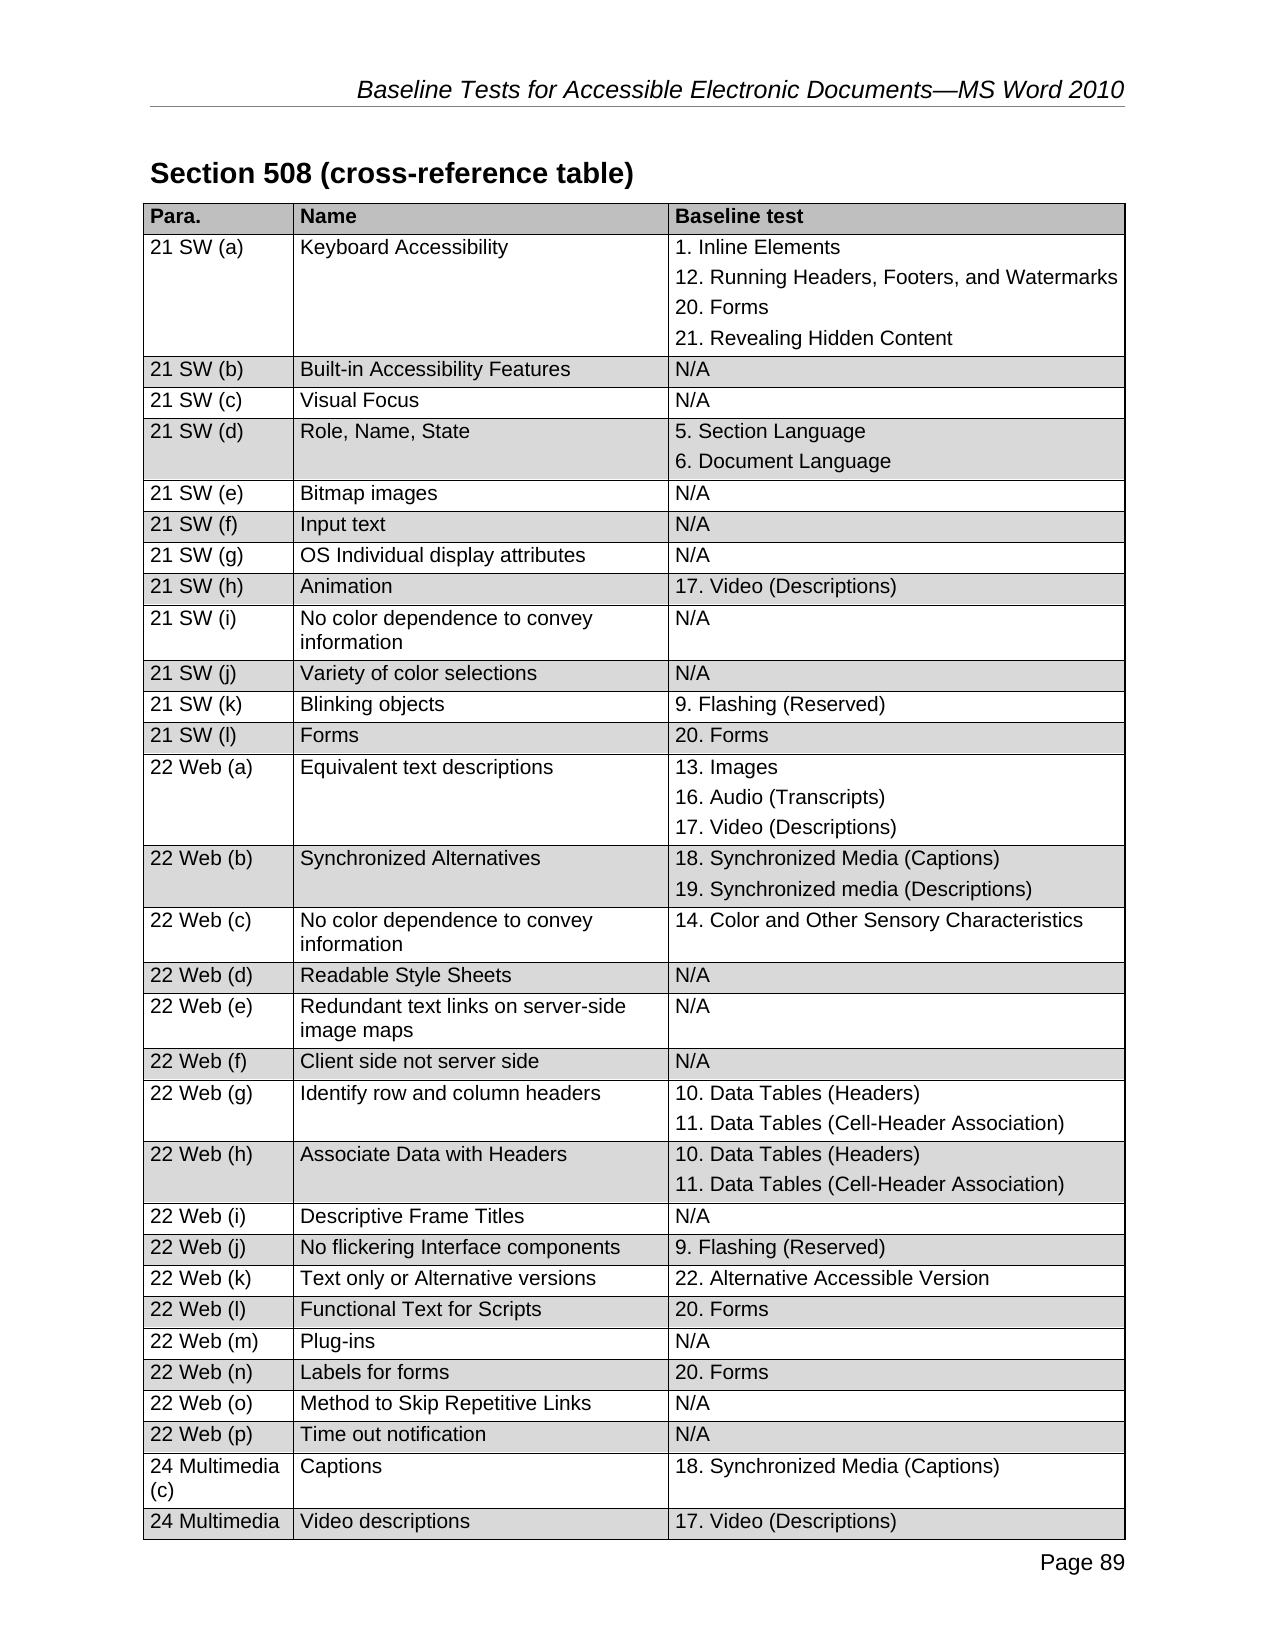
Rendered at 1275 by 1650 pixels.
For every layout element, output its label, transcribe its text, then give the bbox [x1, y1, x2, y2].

table_cell 10. Data Tables (Headers) 11. Data Tables (Cell-Header Association) [669, 1081, 1124, 1141]
table_cell 18. Synchronized Media (Captions) [669, 1454, 1124, 1508]
table_cell Variety of color selections [294, 661, 668, 691]
table_header Baseline test [669, 204, 1124, 234]
table_cell 13. Images 16. Audio (Transcripts) 17. Video (Descriptions) [669, 755, 1124, 845]
table_cell 22 Web (o) [144, 1391, 293, 1421]
table_cell 18. Synchronized Media (Captions) 19. Synchronized media (Descriptions) [669, 846, 1124, 907]
table_cell Animation [294, 574, 668, 604]
table_cell 21 SW (l) [144, 723, 293, 753]
table_cell Labels for forms [294, 1360, 668, 1390]
table_cell N/A [669, 1391, 1124, 1421]
table_header Name [294, 204, 668, 234]
table_cell Synchronized Alternatives [294, 846, 668, 907]
table_cell N/A [669, 388, 1124, 418]
table_cell N/A [669, 1204, 1124, 1234]
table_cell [669, 1509, 1124, 1539]
table_cell Captions [294, 1454, 668, 1508]
table_cell 21 SW (e) [144, 481, 293, 511]
table_cell Readable Style Sheets [294, 963, 668, 993]
table_cell No color dependence to convey information [294, 908, 668, 962]
table_cell 21 SW (b) [144, 357, 293, 387]
table_cell 22 Web (j) [144, 1235, 293, 1265]
table_cell No color dependence to convey information [294, 606, 668, 660]
table_cell 9. Flashing (Reserved) [669, 692, 1124, 722]
table_cell 22 Web (l) [144, 1297, 293, 1327]
table_cell 22 Web (m) [144, 1329, 293, 1359]
table_cell Descriptive Frame Titles [294, 1204, 668, 1234]
table_cell 21 SW (j) [144, 661, 293, 691]
table_header Para. [144, 204, 293, 234]
table_cell Built-in Accessibility Features [294, 357, 668, 387]
table_cell 1. Inline Elements 12. Running Headers, Footers, and Watermarks 20. Forms 21. Revealing Hidden Content [669, 235, 1124, 356]
table_cell N/A [669, 543, 1124, 573]
table_cell No flickering Interface components [294, 1235, 668, 1265]
table_cell 21 SW (c) [144, 388, 293, 418]
table_cell Associate Data with Headers [294, 1142, 668, 1202]
table_cell Bitmap images [294, 481, 668, 511]
table_cell 22 Web (h) [144, 1142, 293, 1202]
table_cell N/A [669, 357, 1124, 387]
table_cell N/A [669, 481, 1124, 511]
table_cell 20. Forms [669, 723, 1124, 753]
table_cell 22 Web (c) [144, 908, 293, 962]
table_cell 24 Multimedia (d) [144, 1509, 293, 1539]
table_cell 17. Video (Descriptions) [669, 574, 1124, 604]
table_cell Input text [294, 512, 668, 542]
table_cell 21 SW (g) [144, 543, 293, 573]
table_cell 21 SW (h) [144, 574, 293, 604]
table_cell 5. Section Language 6. Document Language [669, 419, 1124, 479]
table_cell 22 Web (p) [144, 1422, 293, 1452]
table_cell 21 SW (a) [144, 235, 293, 356]
table_cell 21 SW (f) [144, 512, 293, 542]
table_cell Method to Skip Repetitive Links [294, 1391, 668, 1421]
table_cell 20. Forms [669, 1297, 1124, 1327]
table_cell 22 Web (k) [144, 1266, 293, 1296]
table_cell Client side not server side [294, 1049, 668, 1079]
table_cell 22 Web (n) [144, 1360, 293, 1390]
table_cell Role, Name, State [294, 419, 668, 479]
table_cell Time out notification [294, 1422, 668, 1452]
table_cell Redundant text links on server-side image maps [294, 994, 668, 1048]
table_cell Plug-ins [294, 1329, 668, 1359]
table_cell N/A [669, 1049, 1124, 1079]
table_cell 21 SW (k) [144, 692, 293, 722]
table_cell 9. Flashing (Reserved) [669, 1235, 1124, 1265]
table_cell 10. Data Tables (Headers) 11. Data Tables (Cell-Header Association) [669, 1142, 1124, 1202]
table_cell N/A [669, 1422, 1124, 1452]
subtitle Section 508 (cross-reference table) [150, 156, 1125, 190]
table_cell 22 Web (e) [144, 994, 293, 1048]
table_cell N/A [669, 512, 1124, 542]
table_cell N/A [669, 606, 1124, 660]
table_cell N/A [669, 1329, 1124, 1359]
table_cell N/A [669, 994, 1124, 1048]
table_cell Keyboard Accessibility [294, 235, 668, 356]
table_cell 20. Forms [669, 1360, 1124, 1390]
table_cell Visual Focus [294, 388, 668, 418]
table_cell 22 Web (g) [144, 1081, 293, 1141]
table_cell Blinking objects [294, 692, 668, 722]
table_cell Equivalent text descriptions [294, 755, 668, 845]
table_cell 22 Web (d) [144, 963, 293, 993]
table_cell 22. Alternative Accessible Version [669, 1266, 1124, 1296]
table_cell 14. Color and Other Sensory Characteristics [669, 908, 1124, 962]
table_cell N/A [669, 963, 1124, 993]
table_cell 22 Web (f) [144, 1049, 293, 1079]
table_cell 21 SW (d) [144, 419, 293, 479]
table_cell 21 SW (i) [144, 606, 293, 660]
table_cell OS Individual display attributes [294, 543, 668, 573]
table_cell Text only or Alternative versions [294, 1266, 668, 1296]
table_cell Video descriptions [294, 1509, 668, 1539]
table_cell Functional Text for Scripts [294, 1297, 668, 1327]
table_cell 22 Web (a) [144, 755, 293, 845]
table_cell 22 Web (i) [144, 1204, 293, 1234]
table_cell Identify row and column headers [294, 1081, 668, 1141]
table_cell 24 Multimedia (c) [144, 1454, 293, 1508]
table_cell N/A [669, 661, 1124, 691]
table_cell 22 Web (b) [144, 846, 293, 907]
table_cell Forms [294, 723, 668, 753]
